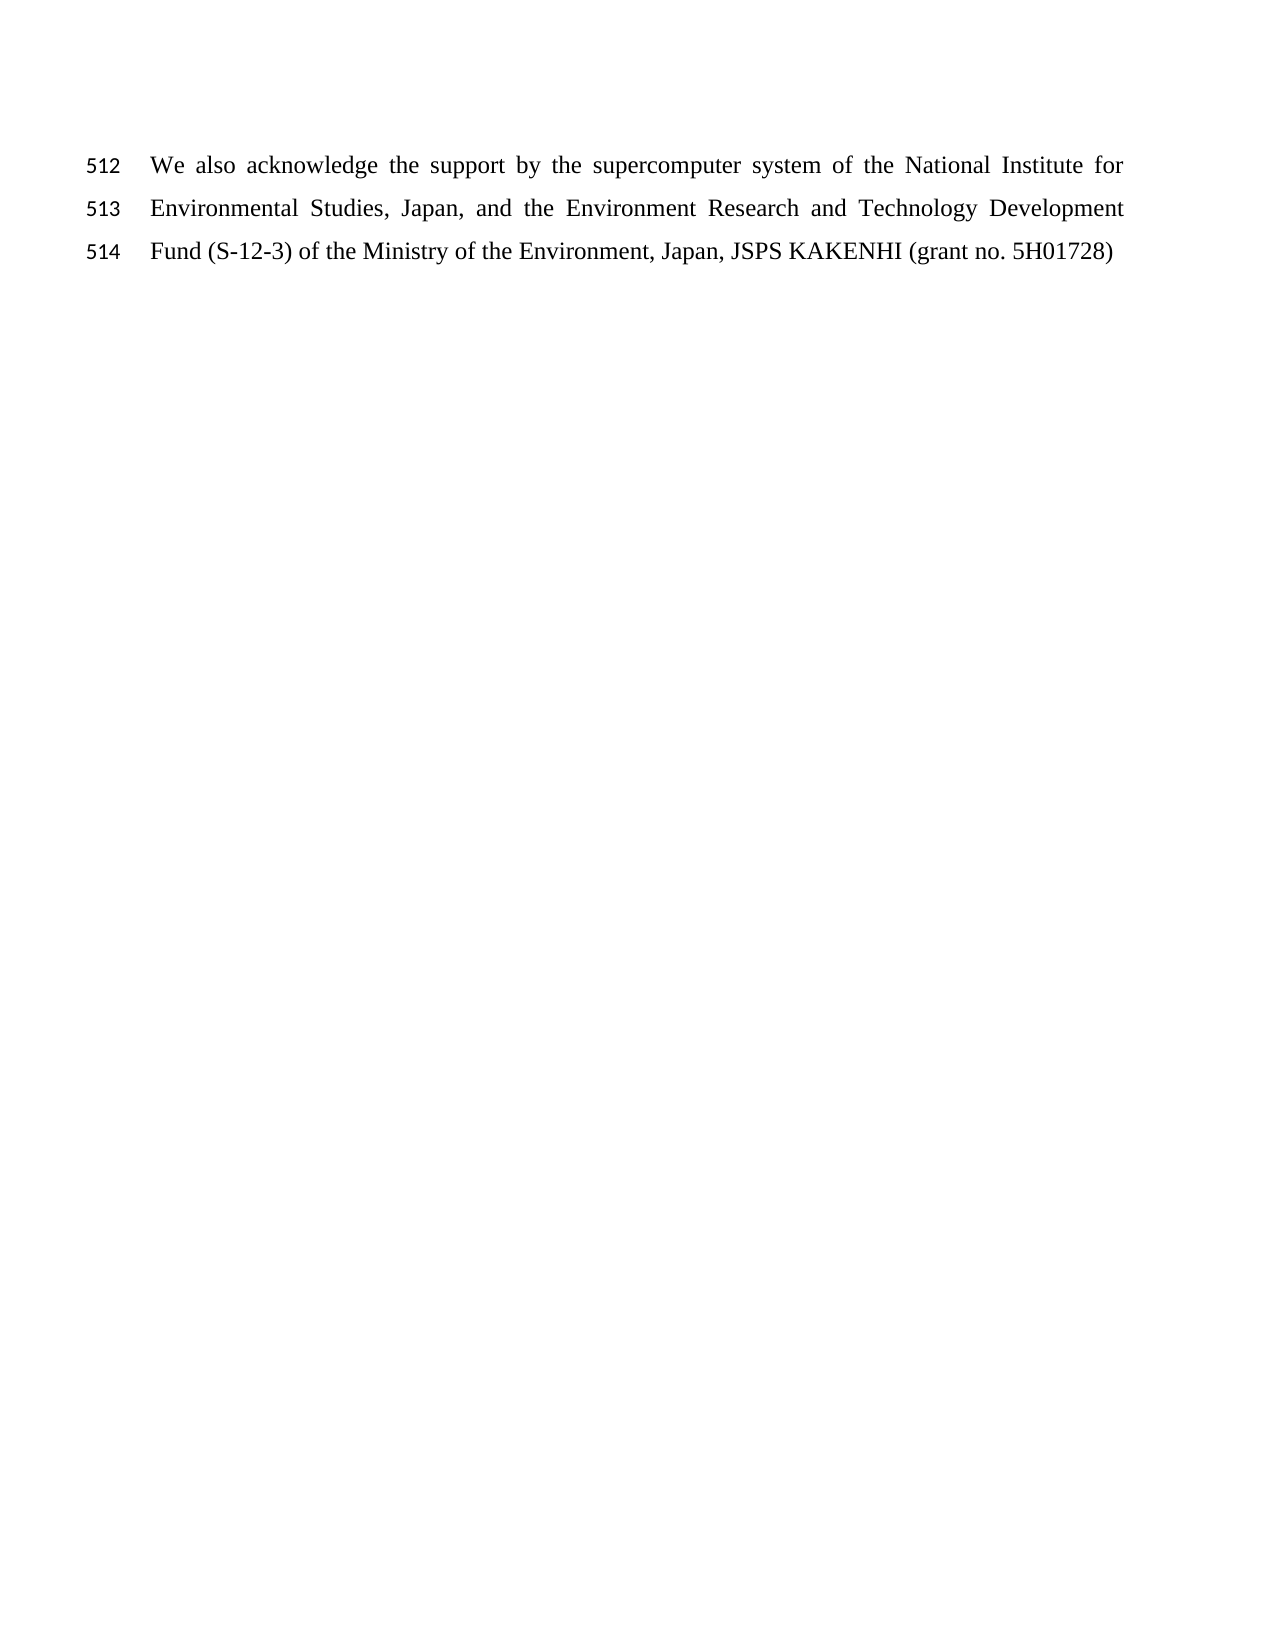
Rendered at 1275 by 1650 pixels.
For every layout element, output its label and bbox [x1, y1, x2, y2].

text [150, 150, 1125, 265]
